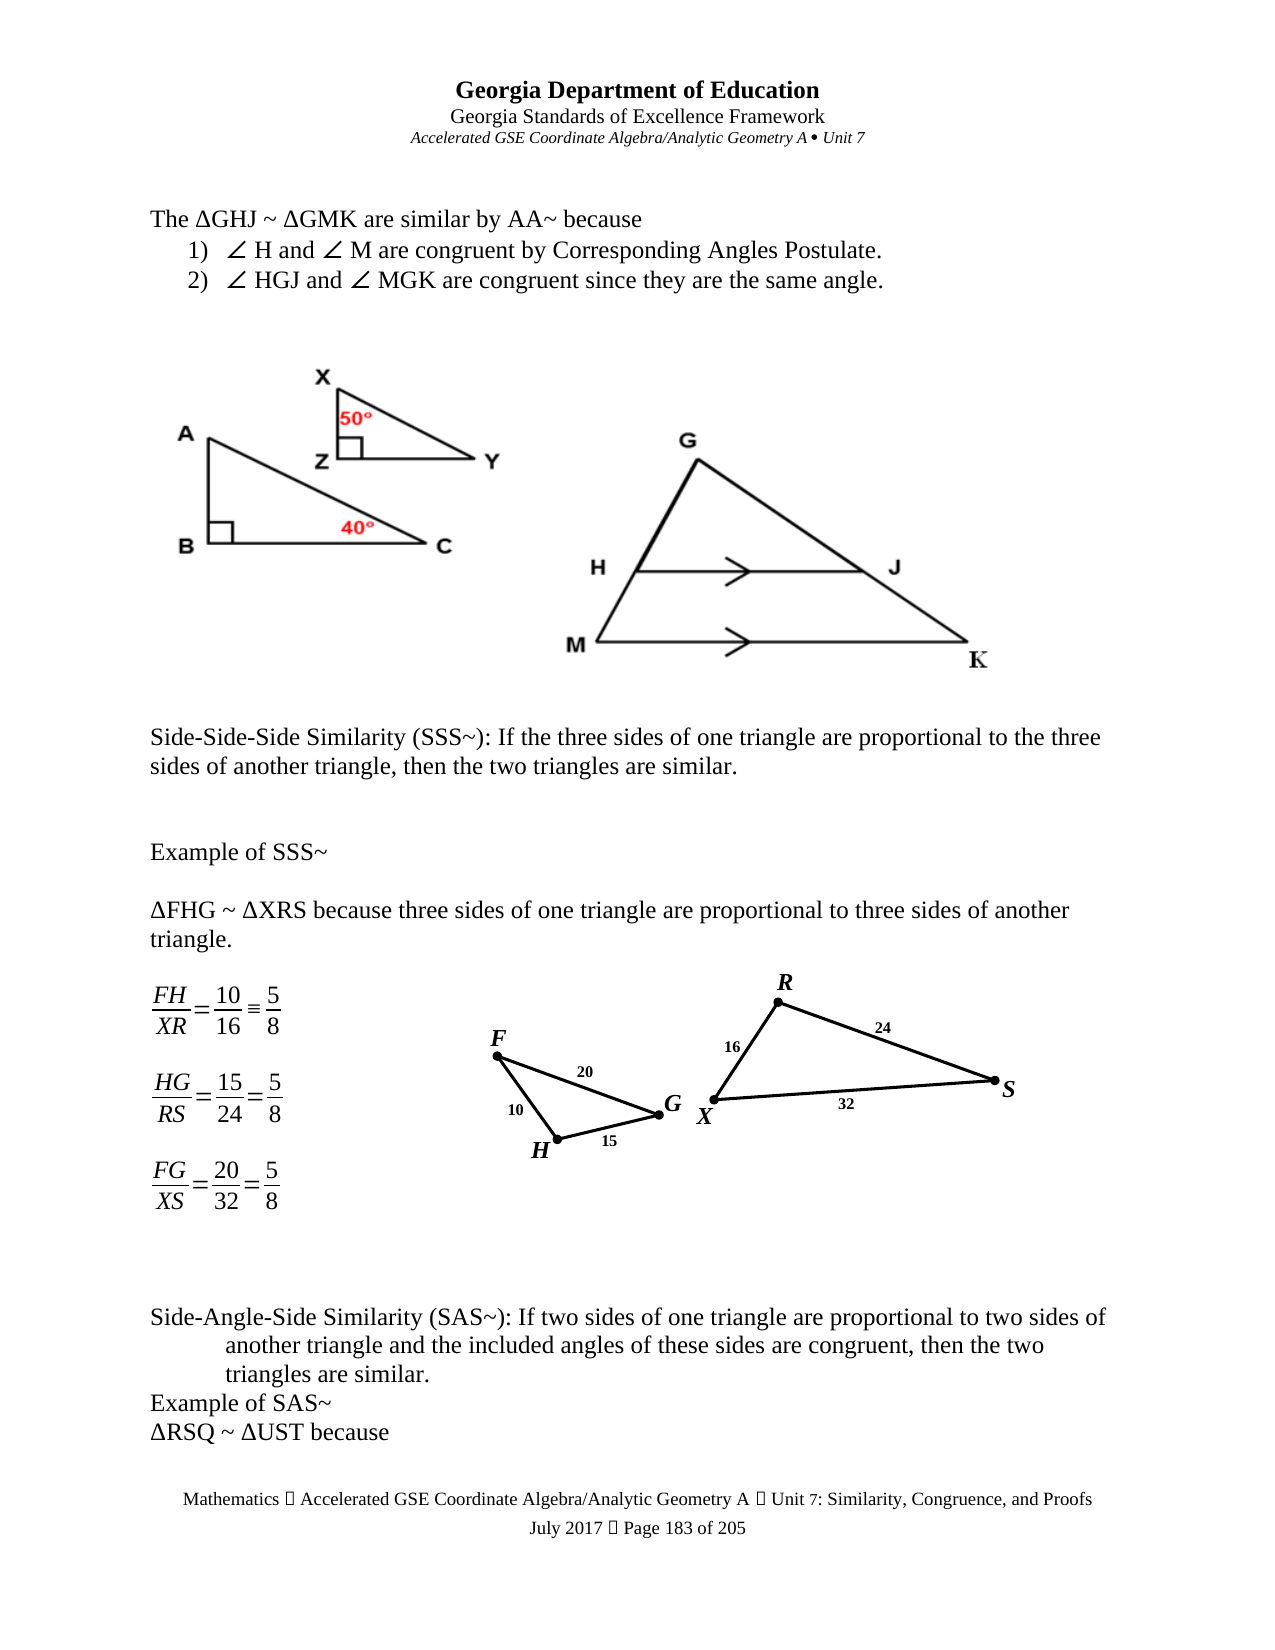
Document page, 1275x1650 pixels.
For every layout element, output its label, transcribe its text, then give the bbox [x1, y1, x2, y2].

text ΔRSQ ~ ΔUST because [150, 1417, 1125, 1446]
text Example of SAS~ [150, 1388, 1125, 1417]
text ΔFHG ~ ΔXRS because three sides of one triangle are proportional to three sides of another triangle. [150, 895, 1125, 952]
list ∠ H and ∠ M are congruent by Corresponding Angles Postulate. [187, 233, 1125, 263]
text Example of SSS~ [150, 837, 1125, 866]
list ∠ HGJ and ∠ MGK are congruent since they are the same angle. [187, 263, 1125, 294]
text Side-Angle-Side Similarity (SAS~): If two sides of one triangle are proportional to two sides of another triangle and the included angles of these sides are congruent, then the two triangles are similar. [150, 1302, 1125, 1388]
text The ΔGHJ ~ ΔGMK are similar by AA~ because [150, 204, 1125, 233]
picture [150, 351, 1072, 694]
text Side-Side-Side Similarity (SSS~): If the three sides of one triangle are proportional to the three sides of another triangle, then the two triangles are similar. [150, 722, 1125, 780]
